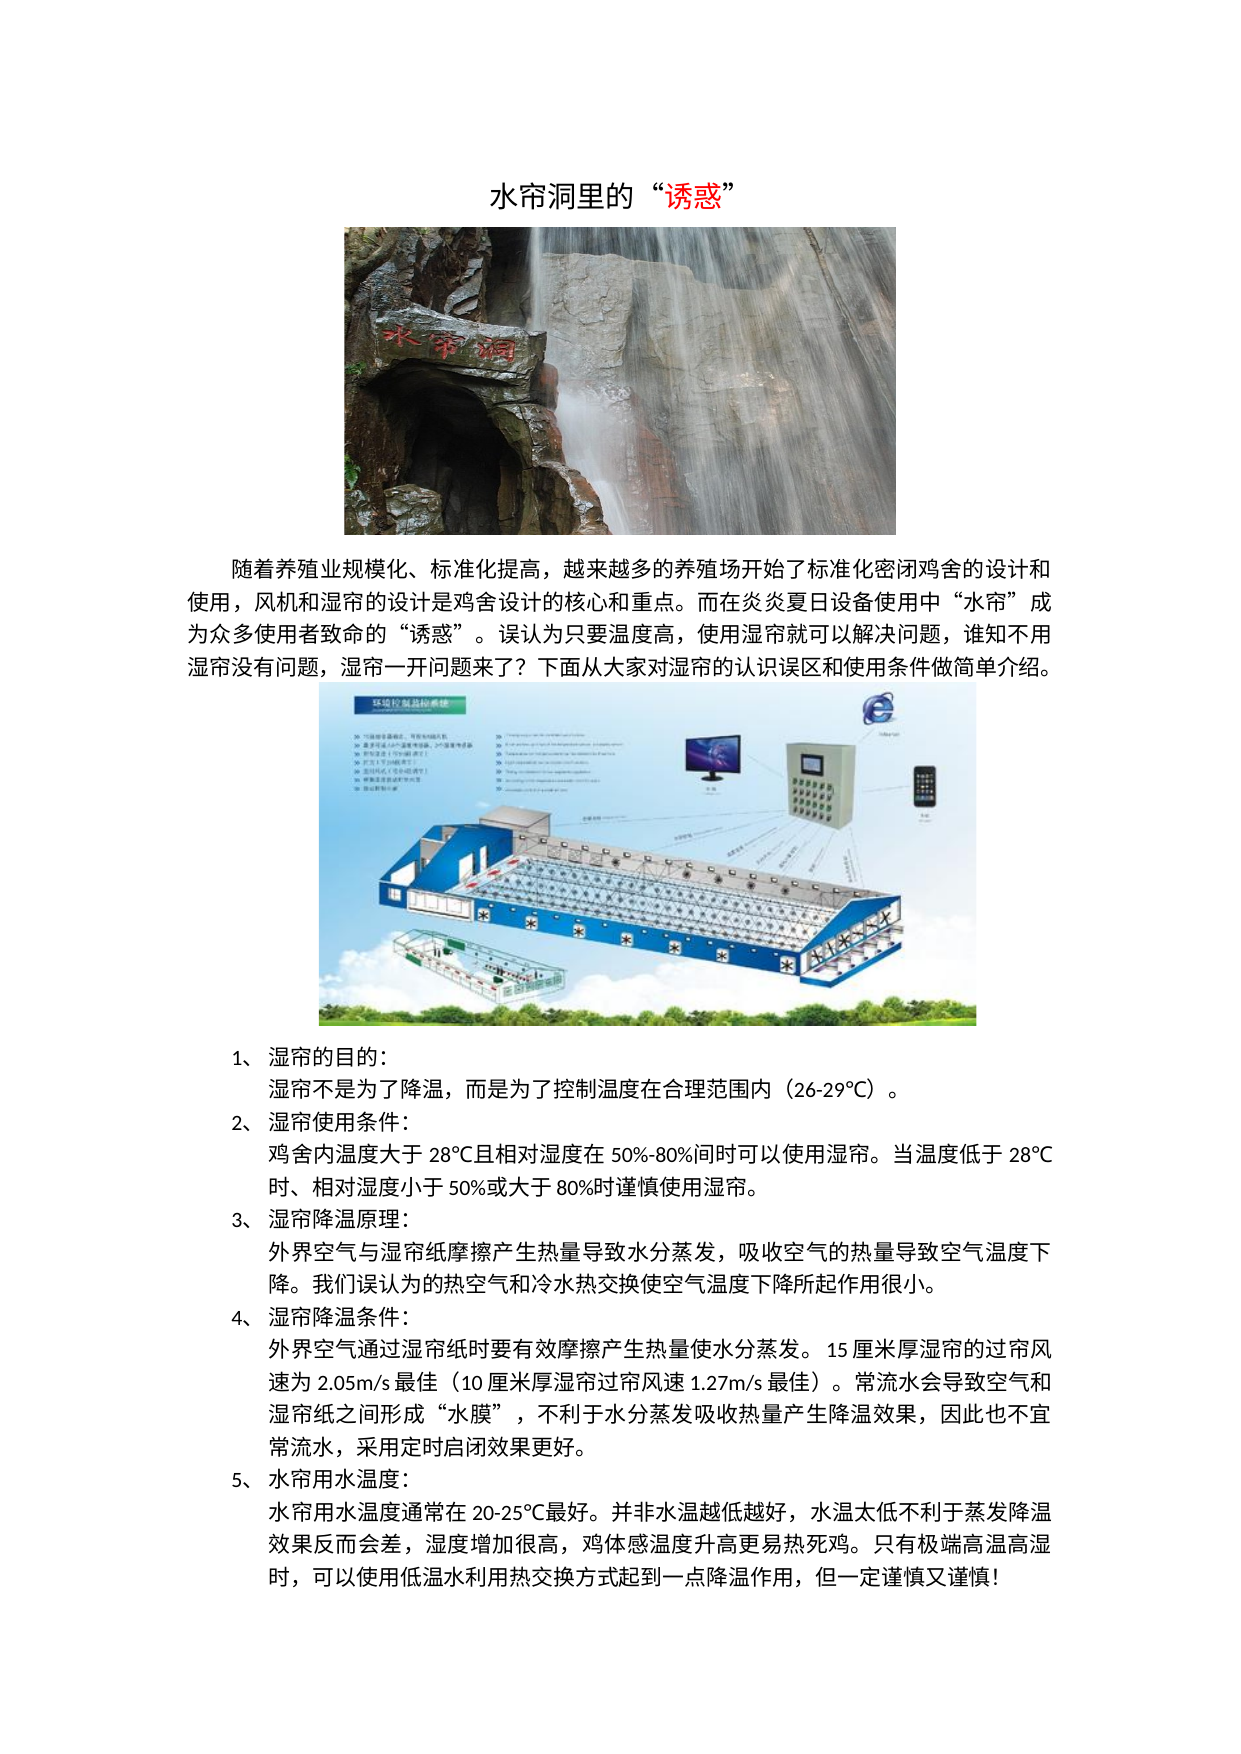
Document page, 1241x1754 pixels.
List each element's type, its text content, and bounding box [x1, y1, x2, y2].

list 湿帘降温原理： [231, 1202, 1053, 1234]
picture [344, 227, 896, 535]
list 水帘用水温度通常在20-25℃最好。并非水温越低越好，水温太低不利于蒸发降温效果反而会差，湿度增加很高，鸡体感温度升高更易热死鸡。只有极端高温高湿时，可以使用低温水利用热交换方式起到一点降温作用，但一定谨慎又谨慎！ [269, 1494, 1053, 1592]
picture [318, 682, 977, 1026]
text 随着养殖业规模化、标准化提高，越来越多的养殖场开始了标准化密闭鸡舍的设计和使用，风机和湿帘的设计是鸡舍设计的核心和重点。而在炎炎夏日设备使用中“水帘”成为众多使用者致命的“诱惑”。误认为只要温度高，使用湿帘就可以解决问题，谁知不用湿帘没有问题，湿帘一开问题来了？下面从大家对湿帘的认识误区和使用条件做简单介绍。 [187, 552, 1053, 682]
list 鸡舍内温度大于28℃且相对湿度在50%-80%间时可以使用湿帘。当温度低于28℃时、相对湿度小于50%或大于80%时谨慎使用湿帘。 [269, 1137, 1053, 1202]
text 水帘洞里的“诱惑” [187, 162, 1053, 227]
list 外界空气与湿帘纸摩擦产生热量导致水分蒸发，吸收空气的热量导致空气温度下降。我们误认为的热空气和冷水热交换使空气温度下降所起作用很小。 [269, 1234, 1053, 1299]
list 外界空气通过湿帘纸时要有效摩擦产生热量使水分蒸发。15厘米厚湿帘的过帘风速为2.05m/s最佳（10厘米厚湿帘过帘风速1.27m/s最佳）。常流水会导致空气和湿帘纸之间形成“水膜”，不利于水分蒸发吸收热量产生降温效果，因此也不宜常流水，采用定时启闭效果更好。 [269, 1332, 1053, 1462]
list 水帘用水温度： [231, 1462, 1053, 1494]
list 湿帘的目的： [231, 1039, 1053, 1072]
list 湿帘降温条件： [231, 1299, 1053, 1332]
list 湿帘不是为了降温，而是为了控制温度在合理范围内（26-29℃）。 [269, 1072, 1053, 1104]
list 湿帘使用条件： [231, 1104, 1053, 1137]
